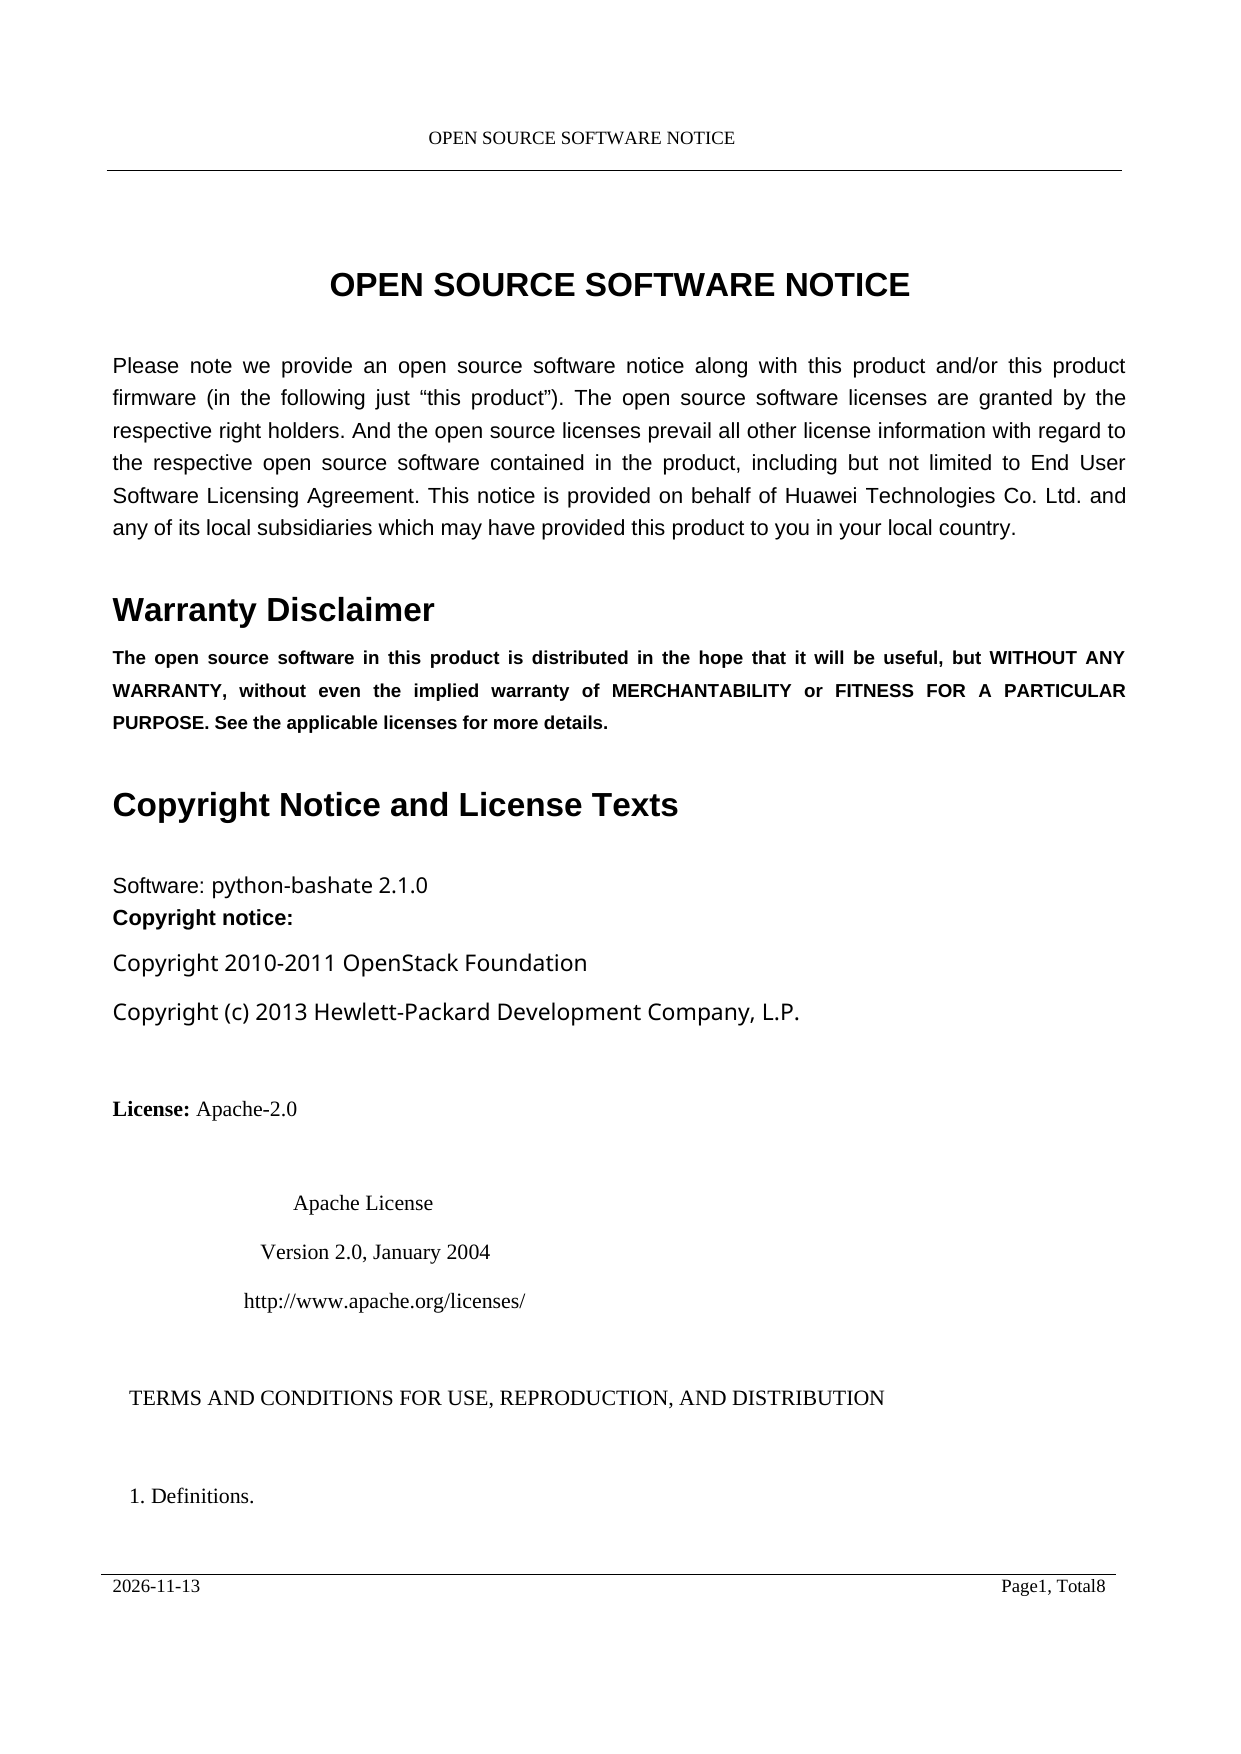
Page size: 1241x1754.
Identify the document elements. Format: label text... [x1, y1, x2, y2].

text Please note we provide an open source software notice along with this product and/or this product firmware (in the following just “this product”). The open source software licenses are granted by the respective right holders. And the open source licenses prevail all other license information with regard to the respective open source software contained in the product, including but not limited to End User Software Licensing Agreement. This notice is provided on behalf of Huawei Technologies Co. Ltd. and any of its local subsidiaries which may have provided this product to you in your local country. [112, 349, 1128, 544]
text Copyright notice: [112, 901, 1128, 934]
text The open source software in this product is distributed in the hope that it will be useful, but WITHOUT ANY WARRANTY, without even the implied warranty of MERCHANTABILITY or FITNESS FOR A PARTICULAR PURPOSE. See the applicable licenses for more details. [112, 641, 1128, 739]
text OPEN SOURCE SOFTWARE NOTICE [112, 251, 1128, 316]
text Warranty Disclaimer [112, 576, 1128, 641]
text Software: python-bashate 2.1.0 [112, 869, 1128, 901]
text License: Apache-2.0 [112, 1093, 1128, 1125]
text Copyright Notice and License Texts [112, 771, 1128, 836]
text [112, 1138, 1128, 1512]
text Copyright 2010-2011 OpenStack Foundation Copyright (c) 2013 Hewlett-Packard Development Company, L.P. [112, 947, 1128, 1077]
